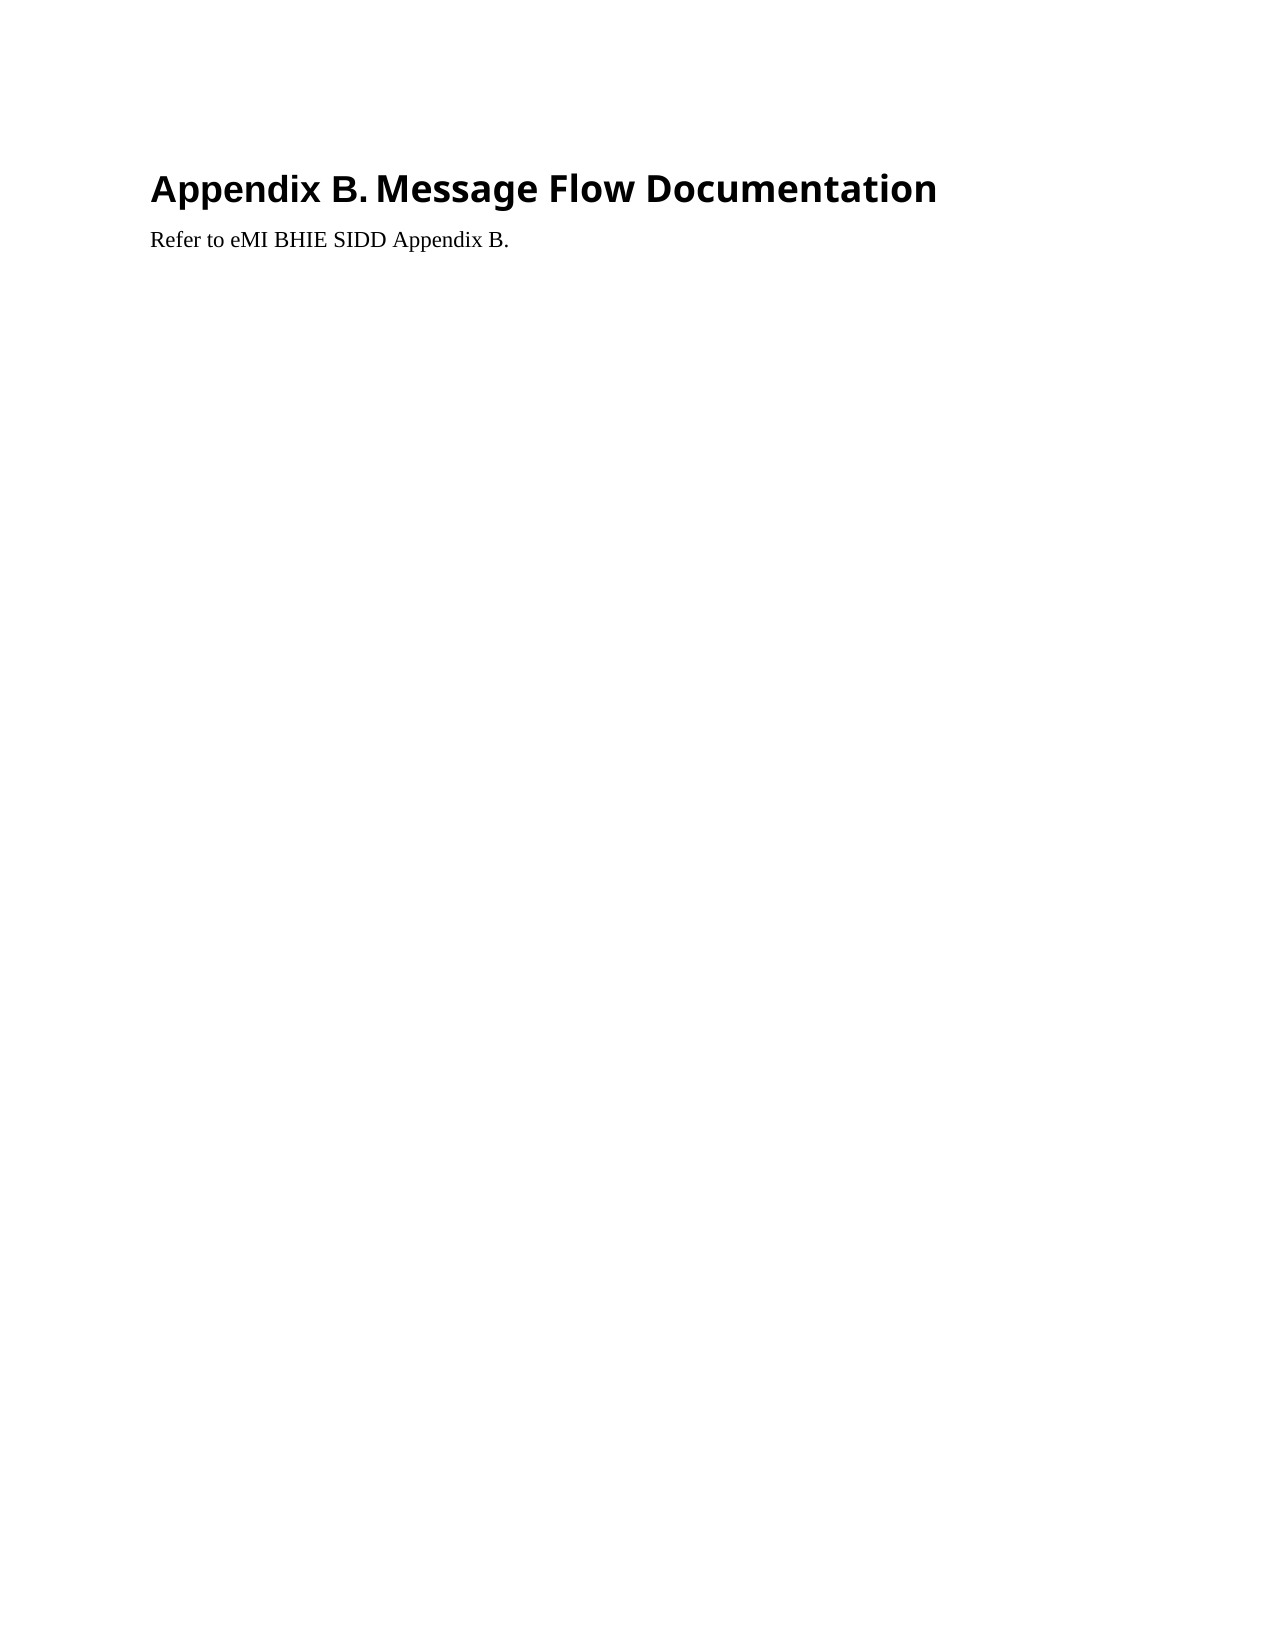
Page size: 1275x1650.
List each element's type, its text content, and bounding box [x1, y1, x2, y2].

text Refer to eMI BHIE SIDD Appendix B. [150, 226, 1125, 252]
text Message Flow Documentation [150, 162, 1125, 213]
